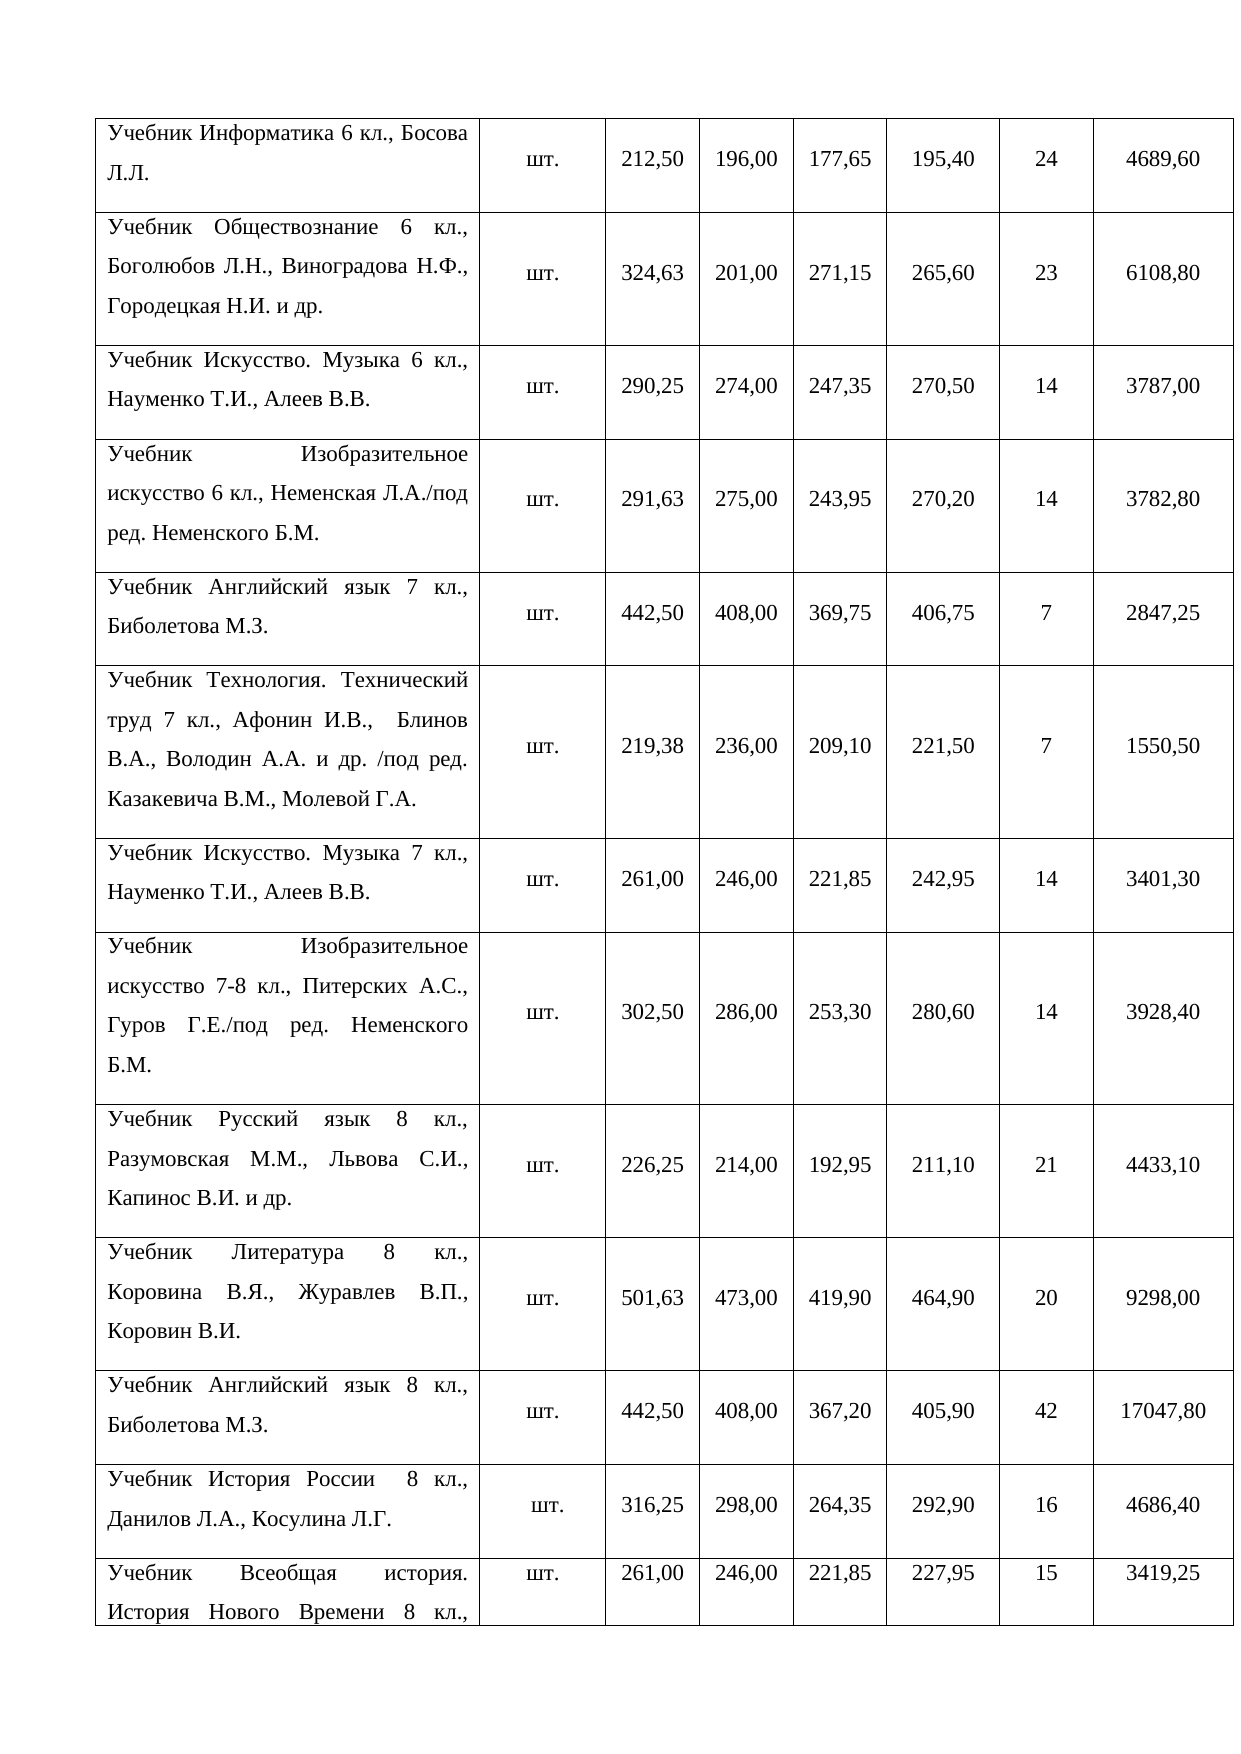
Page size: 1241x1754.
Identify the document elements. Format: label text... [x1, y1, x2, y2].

table_cell 246,00 [700, 839, 793, 932]
table_cell 292,90 [887, 1465, 999, 1558]
table_cell Учебник Искусство. Музыка 6 кл., Науменко Т.И., Алеев В.В. [96, 346, 479, 438]
table_cell 221,85 [794, 839, 886, 932]
table_cell шт. [480, 440, 605, 572]
table_cell 4686,40 [1094, 1465, 1233, 1558]
table_cell 316,25 [606, 1465, 699, 1558]
table_cell 221,85 [794, 1559, 886, 1624]
table_cell 21 [1000, 1105, 1093, 1237]
table_cell 442,50 [606, 573, 699, 665]
table_cell 261,00 [606, 839, 699, 932]
table_cell 408,00 [700, 1371, 793, 1464]
table_cell Учебник Обществознание 6 кл., Боголюбов Л.Н., Виноградова Н.Ф., Городецкая Н.И. и др. [96, 213, 479, 345]
table_cell Учебник Изобразительное искусство 6 кл., Неменская Л.А./под ред. Неменского Б.М. [96, 440, 479, 572]
table_cell 242,95 [887, 839, 999, 932]
table_cell 270,50 [887, 346, 999, 438]
table_cell 367,20 [794, 1371, 886, 1464]
table_cell 246,00 [700, 1559, 793, 1624]
table_cell 406,75 [887, 573, 999, 665]
table_cell шт. [480, 666, 605, 838]
table_cell Учебник Технология. Технический труд 7 кл., Афонин И.В., Блинов В.А., Володин А.А. и др. /под ред. Казакевича В.М., Молевой Г.А. [96, 666, 479, 838]
table_cell 4433,10 [1094, 1105, 1233, 1237]
table_cell 265,60 [887, 213, 999, 345]
table_cell 290,25 [606, 346, 699, 438]
table_cell шт. [480, 839, 605, 932]
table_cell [96, 1559, 479, 1624]
table_cell Учебник История России 8 кл., Данилов Л.А., Косулина Л.Г. [96, 1465, 479, 1558]
table_cell 16 [1000, 1465, 1093, 1558]
table_cell 3787,00 [1094, 346, 1233, 438]
table_cell 226,25 [606, 1105, 699, 1237]
table_cell 14 [1000, 933, 1093, 1104]
table_cell 369,75 [794, 573, 886, 665]
table_cell шт. [480, 1559, 605, 1624]
table_cell 419,90 [794, 1238, 886, 1370]
table_cell шт. [480, 119, 605, 212]
table_cell 3401,30 [1094, 839, 1233, 932]
table_cell 15 [1000, 1559, 1093, 1624]
table_cell 14 [1000, 346, 1093, 438]
table_cell 20 [1000, 1238, 1093, 1370]
table_cell 236,00 [700, 666, 793, 838]
table_cell шт. [480, 1371, 605, 1464]
table_cell 201,00 [700, 213, 793, 345]
table_cell 3782,80 [1094, 440, 1233, 572]
table_cell 1550,50 [1094, 666, 1233, 838]
table_cell Учебник Литература 8 кл., Коровина В.Я., Журавлев В.П., Коровин В.И. [96, 1238, 479, 1370]
table_cell шт. [480, 213, 605, 345]
table_cell 261,00 [606, 1559, 699, 1624]
table_cell 212,50 [606, 119, 699, 212]
table_cell 275,00 [700, 440, 793, 572]
table_cell Учебник Русский язык 8 кл., Разумовская М.М., Львова С.И., Капинос В.И. и др. [96, 1105, 479, 1237]
table_cell 4689,60 [1094, 119, 1233, 212]
table_cell шт. [480, 346, 605, 438]
table_cell 253,30 [794, 933, 886, 1104]
table_cell 3928,40 [1094, 933, 1233, 1104]
table_cell шт. [480, 933, 605, 1104]
table_cell 247,35 [794, 346, 886, 438]
table_cell 408,00 [700, 573, 793, 665]
table_cell Учебник Английский язык 7 кл., Биболетова М.З. [96, 573, 479, 665]
table_cell 219,38 [606, 666, 699, 838]
table_cell 177,65 [794, 119, 886, 212]
table_cell 214,00 [700, 1105, 793, 1237]
table_cell Учебник Искусство. Музыка 7 кл., Науменко Т.И., Алеев В.В. [96, 839, 479, 932]
table_cell 280,60 [887, 933, 999, 1104]
table_cell шт. [480, 1465, 605, 1558]
table_cell 405,90 [887, 1371, 999, 1464]
table_cell 243,95 [794, 440, 886, 572]
table_cell 291,63 [606, 440, 699, 572]
table_cell шт. [480, 573, 605, 665]
table_cell 6108,80 [1094, 213, 1233, 345]
table_cell 9298,00 [1094, 1238, 1233, 1370]
table_cell 14 [1000, 839, 1093, 932]
table_cell 209,10 [794, 666, 886, 838]
table_cell 23 [1000, 213, 1093, 345]
table_cell 442,50 [606, 1371, 699, 1464]
table_cell 7 [1000, 573, 1093, 665]
table_cell 264,35 [794, 1465, 886, 1558]
table_cell 286,00 [700, 933, 793, 1104]
table_cell 501,63 [606, 1238, 699, 1370]
table_cell 3419,25 [1094, 1559, 1233, 1624]
table_cell 211,10 [887, 1105, 999, 1237]
table_cell 7 [1000, 666, 1093, 838]
table_cell 221,50 [887, 666, 999, 838]
table_cell 196,00 [700, 119, 793, 212]
table_cell 17047,80 [1094, 1371, 1233, 1464]
table_cell шт. [480, 1238, 605, 1370]
table_cell 270,20 [887, 440, 999, 572]
table_cell шт. [480, 1105, 605, 1237]
table_cell 195,40 [887, 119, 999, 212]
table_cell 24 [1000, 119, 1093, 212]
table_cell 464,90 [887, 1238, 999, 1370]
table_cell Учебник Изобразительное искусство 7-8 кл., Питерских А.С., Гуров Г.Е./под ред. Неменского Б.М. [96, 933, 479, 1104]
table_cell 302,50 [606, 933, 699, 1104]
table_cell 42 [1000, 1371, 1093, 1464]
table_cell 324,63 [606, 213, 699, 345]
table_cell 192,95 [794, 1105, 886, 1237]
table_cell 2847,25 [1094, 573, 1233, 665]
table_cell Учебник Английский язык 8 кл., Биболетова М.З. [96, 1371, 479, 1464]
table_cell 298,00 [700, 1465, 793, 1558]
table_cell 227,95 [887, 1559, 999, 1624]
table_cell 271,15 [794, 213, 886, 345]
table_cell 274,00 [700, 346, 793, 438]
table_cell 473,00 [700, 1238, 793, 1370]
table_cell 14 [1000, 440, 1093, 572]
table_cell Учебник Информатика 6 кл., Босова Л.Л. [96, 119, 479, 212]
